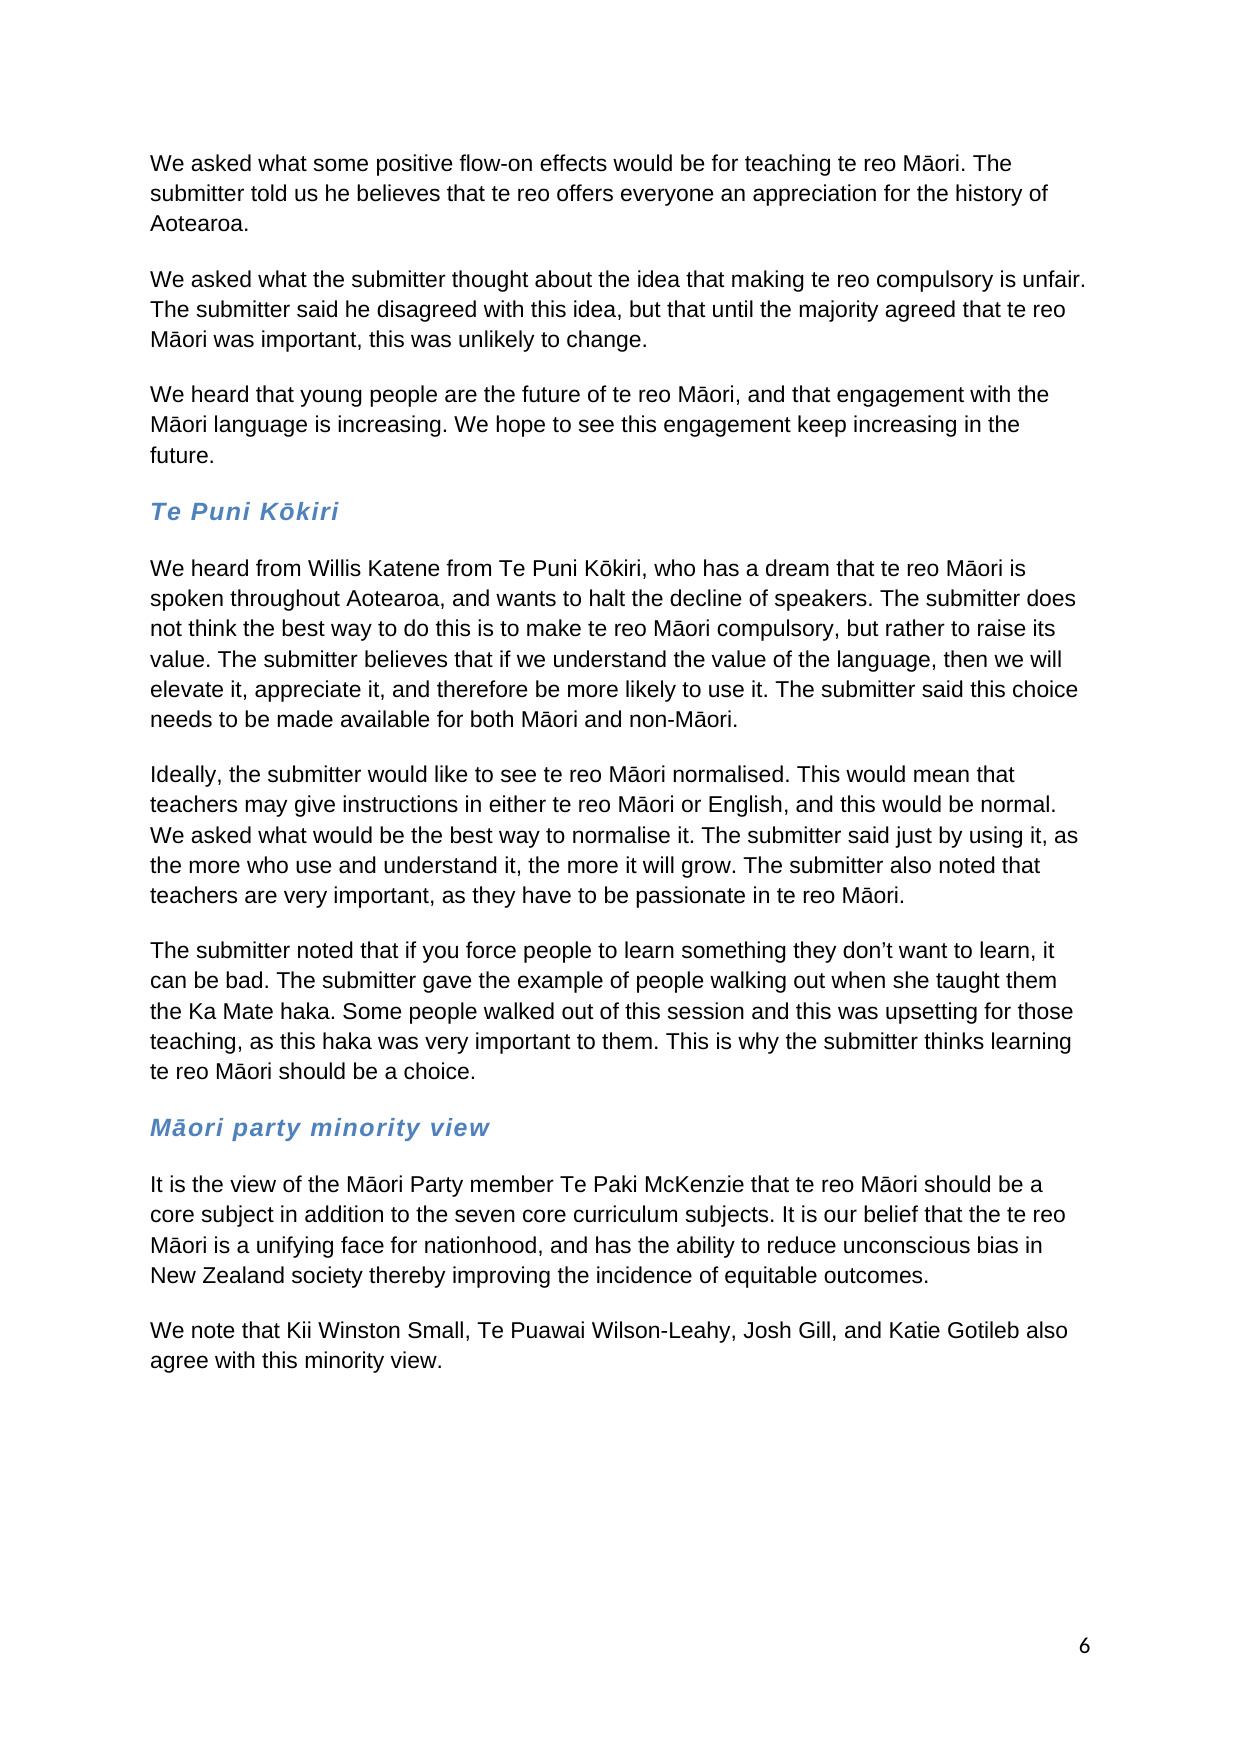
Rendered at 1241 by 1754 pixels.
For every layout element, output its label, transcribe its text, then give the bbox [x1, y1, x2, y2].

text It is the view of the Māori Party member Te Paki McKenzie that te reo Māori should be a core subject in addition to the seven core curriculum subjects. It is our belief that the te reo Māori is a unifying face for nationhood, and has the ability to reduce unconscious bias in New Zealand society thereby improving the incidence of equitable outcomes. [150, 1171, 1090, 1288]
text We asked what some positive flow-on effects would be for teaching te reo Māori. The submitter told us he believes that te reo offers everyone an appreciation for the history of Aotearoa. [150, 150, 1090, 237]
text We asked what the submitter thought about the idea that making te reo compulsory is unfair. The submitter said he disagreed with this idea, but that until the majority agreed that te reo Māori was important, this was unlikely to change. [150, 266, 1090, 352]
subtitle Te Puni Kōkiri [150, 497, 1090, 526]
text The submitter noted that if you force people to learn something they don’t want to learn, it can be bad. The submitter gave the example of people walking out when she taught them the Ka Mate haka. Some people walked out of this session and this was upsetting for those teaching, as this haka was very important to them. This is why the submitter thinks learning te reo Māori should be a choice. [150, 937, 1090, 1084]
text Ideally, the submitter would like to see te reo Māori normalised. This would mean that teachers may give instructions in either te reo Māori or English, and this would be normal. We asked what would be the best way to normalise it. The submitter said just by using it, as the more who use and understand it, the more it will grow. The submitter also noted that teachers are very important, as they have to be passionate in te reo Māori. [150, 761, 1090, 908]
text We heard from Willis Katene from Te Puni Kōkiri, who has a dream that te reo Māori is spoken throughout Aotearoa, and wants to halt the decline of speakers. The submitter does not think the best way to do this is to make te reo Māori compulsory, but rather to raise its value. The submitter believes that if we understand the value of the language, then we will elevate it, appreciate it, and therefore be more likely to use it. The submitter said this choice needs to be made available for both Māori and non-Māori. [150, 555, 1090, 732]
text We heard that young people are the future of te reo Māori, and that engagement with the Māori language is increasing. We hope to see this engagement keep increasing in the future. [150, 381, 1090, 468]
text We note that Kii Winston Small, Te Puawai Wilson-Leahy, Josh Gill, and Katie Gotileb also agree with this minority view. [150, 1317, 1090, 1374]
subtitle Māori party minority view [150, 1113, 1090, 1142]
